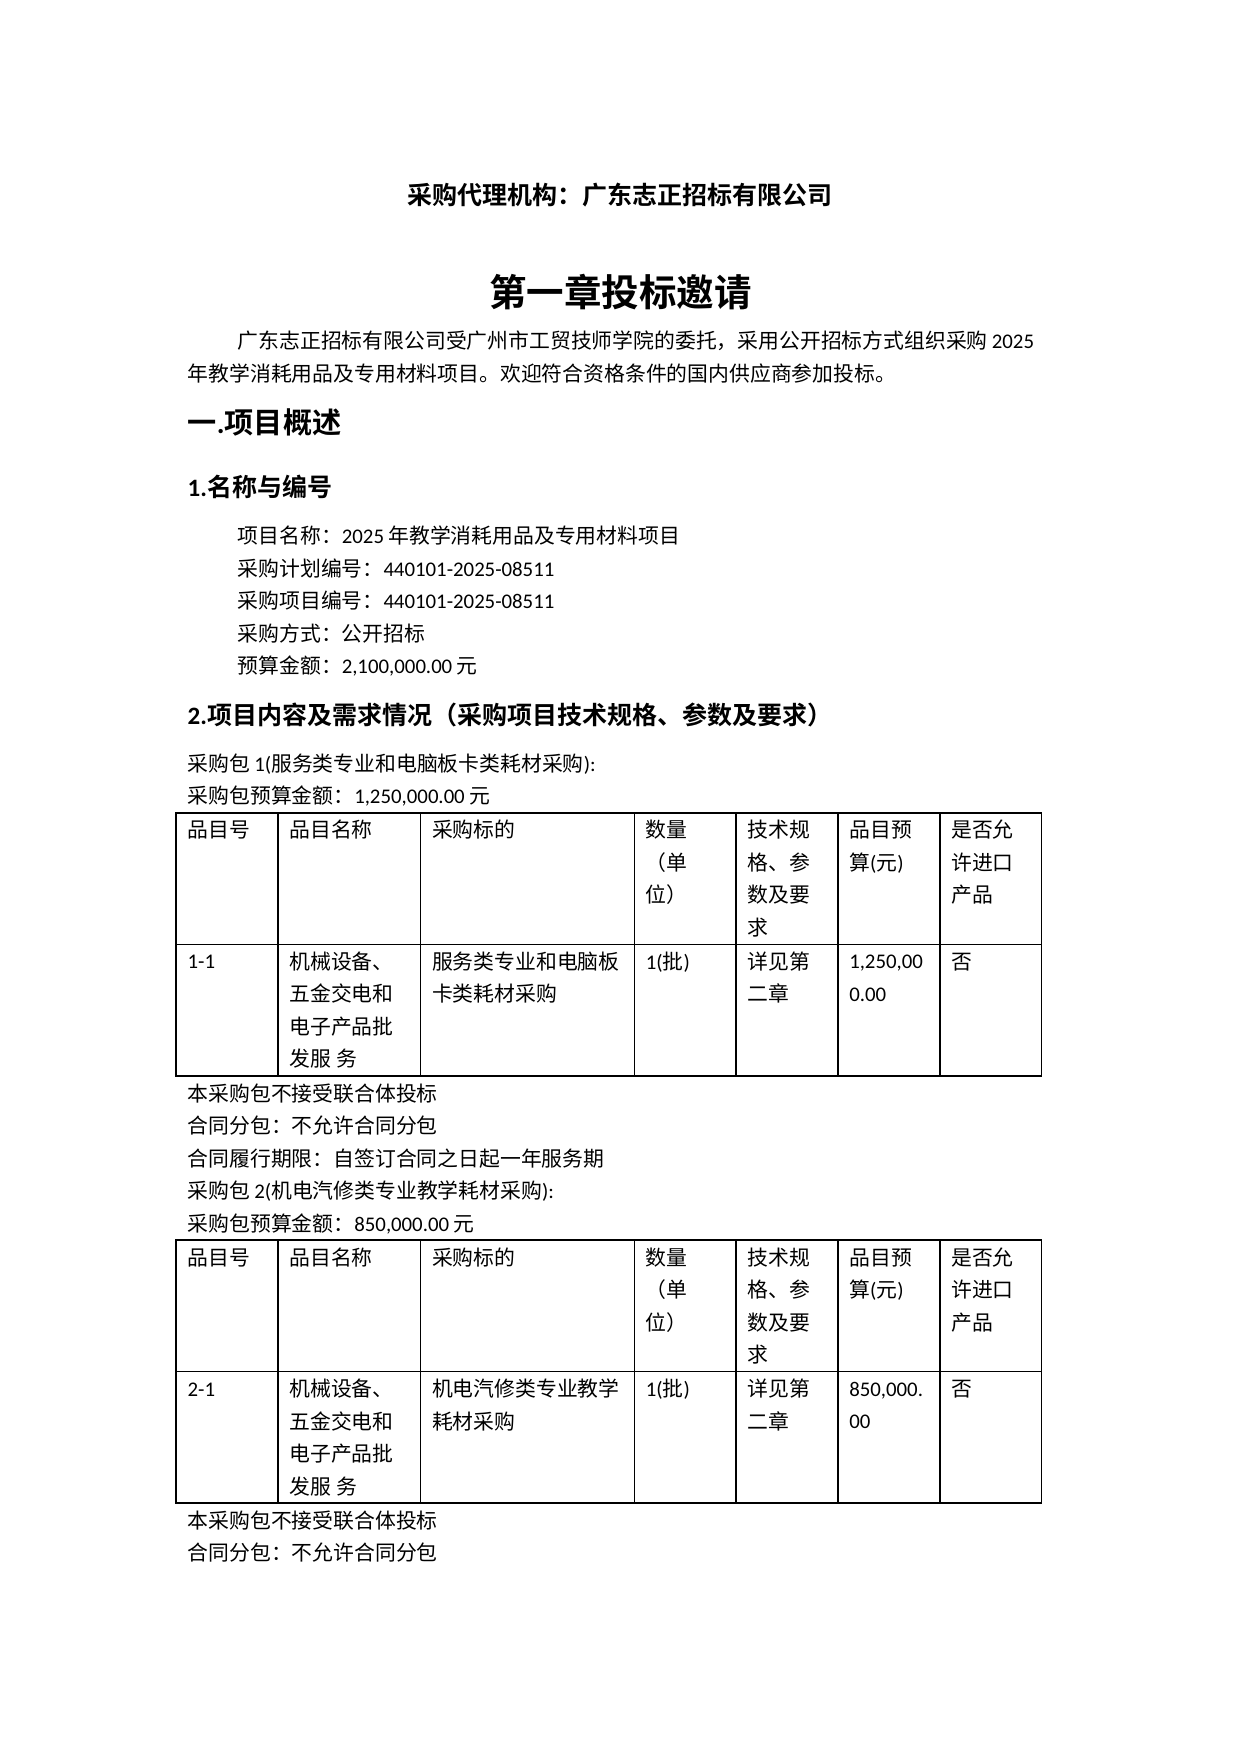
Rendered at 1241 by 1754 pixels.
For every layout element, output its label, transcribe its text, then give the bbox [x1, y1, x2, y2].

table_header 数量（单位） [635, 1241, 735, 1371]
text 采购代理机构：广东志正招标有限公司 [187, 162, 1053, 227]
table_cell 机械设备、五金交电和电子产品批发服 务 [279, 945, 420, 1075]
table_header 技术规格、参数及要求 [737, 1241, 837, 1371]
text 广东志正招标有限公司受广州市工贸技师学院的委托，采用公开招标方式组织采购2025年教学消耗用品及专用材料项目。欢迎符合资格条件的国内供应商参加投标。 [187, 324, 1053, 389]
table_cell 2-1 [177, 1372, 277, 1502]
table_cell 1-1 [177, 945, 277, 1075]
table_header 品目名称 [279, 1241, 420, 1371]
table_cell 850,000.00 [839, 1372, 939, 1502]
table_cell 否 [941, 1372, 1041, 1502]
text 采购包2(机电汽修类专业教学耗材采购): [187, 1174, 1053, 1207]
text 1.名称与编号 [187, 454, 1053, 519]
table_cell 1(批) [635, 1372, 735, 1502]
table_cell 详见第二章 [737, 945, 837, 1075]
text 项目名称：2025年教学消耗用品及专用材料项目 [187, 519, 1053, 552]
table_cell 机械设备、五金交电和电子产品批发服 务 [279, 1372, 420, 1502]
table_header 是否允许进口产品 [941, 1241, 1041, 1371]
text 本采购包不接受联合体投标 [187, 1504, 1053, 1536]
table_cell 详见第二章 [737, 1372, 837, 1502]
text 采购项目编号：440101-2025-08511 [187, 584, 1053, 617]
table_header 品目名称 [279, 814, 420, 943]
text 预算金额：2,100,000.00元 [187, 649, 1053, 682]
text 合同履行期限：自签订合同之日起一年服务期 [187, 1142, 1053, 1174]
table_header 品目预算(元) [839, 814, 939, 943]
table_header 采购标的 [421, 814, 634, 943]
table_header 品目号 [177, 1241, 277, 1371]
table_header 品目号 [177, 814, 277, 943]
text 采购计划编号：440101-2025-08511 [187, 552, 1053, 584]
table_header 采购标的 [421, 1241, 634, 1371]
table_header 品目预算(元) [839, 1241, 939, 1371]
text 第一章投标邀请 [187, 259, 1053, 324]
table_header 技术规格、参数及要求 [737, 814, 837, 943]
table_cell 1,250,000.00 [839, 945, 939, 1075]
text 本采购包不接受联合体投标 [187, 1077, 1053, 1109]
table_cell 1(批) [635, 945, 735, 1075]
table_header 数量（单位） [635, 814, 735, 943]
text 一.项目概述 [187, 389, 1053, 454]
text 采购包1(服务类专业和电脑板卡类耗材采购): [187, 747, 1053, 779]
table_cell 否 [941, 945, 1041, 1075]
text 采购方式：公开招标 [187, 617, 1053, 649]
table_cell 机电汽修类专业教学耗材采购 [421, 1372, 634, 1502]
table_cell 服务类专业和电脑板卡类耗材采购 [421, 945, 634, 1075]
text 采购包预算金额：1,250,000.00元 [187, 779, 1053, 812]
text 2.项目内容及需求情况（采购项目技术规格、参数及要求） [187, 682, 1053, 747]
text 合同分包：不允许合同分包 [187, 1536, 1053, 1569]
text 采购包预算金额：850,000.00元 [187, 1207, 1053, 1239]
text 合同分包：不允许合同分包 [187, 1109, 1053, 1142]
table_header 是否允许进口产品 [941, 814, 1041, 943]
